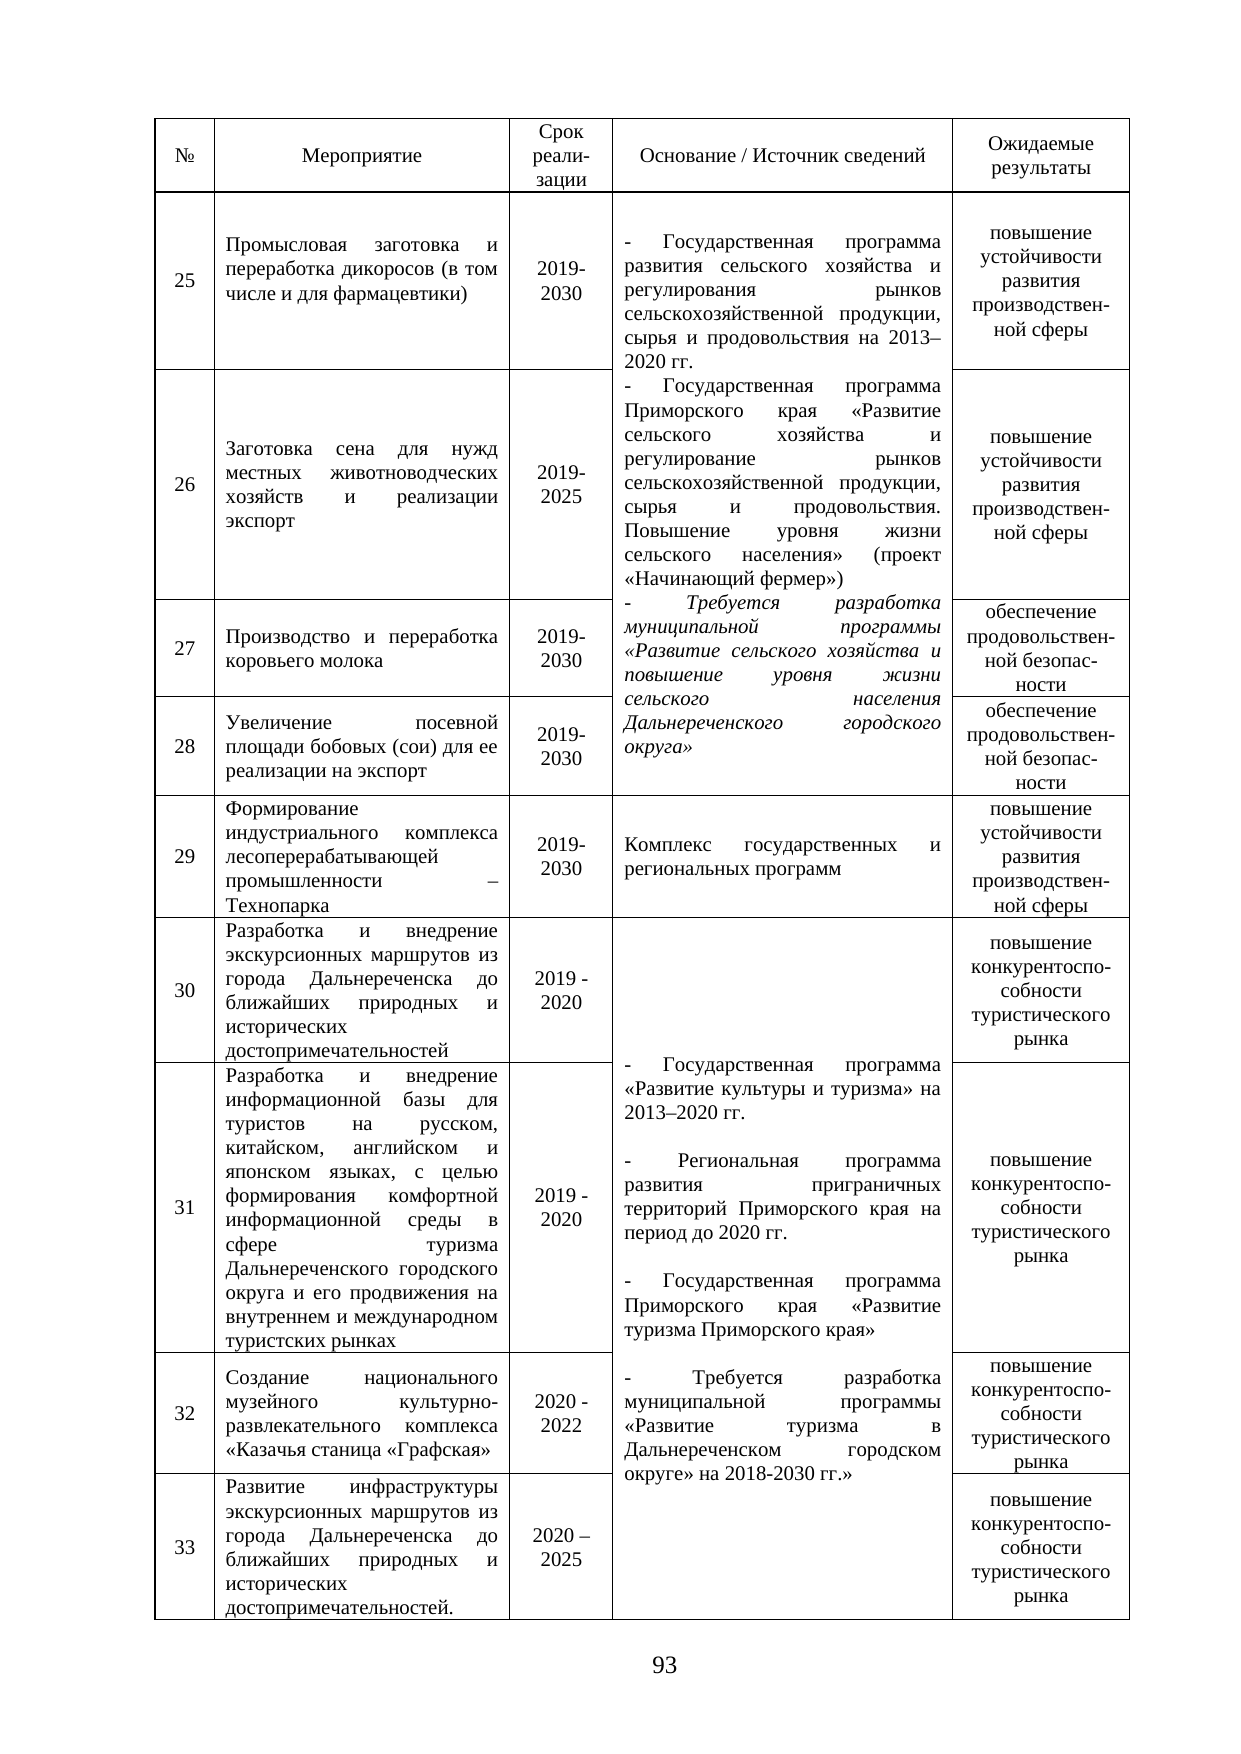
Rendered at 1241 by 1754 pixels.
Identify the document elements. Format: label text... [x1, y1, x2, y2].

table_cell 2019- 2030 [510, 697, 612, 795]
table_cell повышение конкурентоспо-собности туристического рынка [953, 1063, 1129, 1352]
table_cell обеспечение продовольствен-ной безопас-ности [953, 697, 1129, 795]
table_header Ожидаемые результаты [953, 119, 1129, 191]
table_cell повышение устойчивости развития производствен-ной сферы [953, 796, 1129, 917]
table_cell 25 [156, 193, 214, 368]
table_cell Производство и переработка коровьего молока [215, 600, 509, 696]
table_cell 2019-2025 [510, 370, 612, 598]
table_cell повышение конкурентоспо-собности туристического рынка [953, 918, 1129, 1062]
table_cell повышение конкурентоспо-собности туристического рынка [953, 1474, 1129, 1619]
table_cell 31 [156, 1063, 214, 1352]
table_cell 2019 - 2020 [510, 918, 612, 1062]
table_cell 2020 – 2025 [510, 1474, 612, 1619]
table_cell обеспечение продовольствен-ной безопас-ности [953, 600, 1129, 696]
table_cell повышение устойчивости развития производствен-ной сферы [953, 370, 1129, 598]
table_cell 26 [156, 370, 214, 598]
table_cell - Государственная программа «Развитие культуры и туризма» на 2013–2020 гг. - Региональная программа развития приграничных территорий Приморского края на период до 2020 гг. - Государственная программа Приморского края «Развитие туризма Приморского края» - Требуется разработка муниципальной программы «Развитие туризма в Дальнереченском городском округе» на 2018-2030 гг.» [613, 918, 952, 1619]
table_cell 33 [156, 1474, 214, 1619]
table_header Основание / Источник сведений [613, 119, 952, 191]
table_cell 2019- 2030 [510, 600, 612, 696]
table_cell Создание национального музейного культурно-развлекательного комплекса «Казачья станица «Графская» [215, 1353, 509, 1473]
table_cell 2019-2030 [510, 193, 612, 368]
table_cell Разработка и внедрение экскурсионных маршрутов из города Дальнереченска до ближайших природных и исторических достопримечательностей [215, 918, 509, 1062]
table_cell Заготовка сена для нужд местных животноводческих хозяйств и реализации экспорт [215, 370, 509, 598]
table_cell Формирование индустриального комплекса лесоперерабатывающей промышленности – Технопарка [215, 796, 509, 917]
table_cell 2019-2030 [510, 796, 612, 917]
table_cell - Государственная программа развития сельского хозяйства и регулирования рынков сельскохозяйственной продукции, сырья и продовольствия на 2013–2020 гг. - Государственная программа Приморского края «Развитие сельского хозяйства и регулирование рынков сельскохозяйственной продукции, сырья и продовольствия. Повышение уровня жизни сельского населения» (проект «Начинающий фермер») - Требуется разработка муниципальной программы «Развитие сельского хозяйства и повышение уровня жизни сельского населения Дальнереченского городского округа» [613, 193, 952, 795]
table_cell 28 [156, 697, 214, 795]
table_cell 29 [156, 796, 214, 917]
table_header Срок реали-зации [510, 119, 612, 191]
table_cell 27 [156, 600, 214, 696]
table_cell Увеличение посевной площади бобовых (сои) для ее реализации на экспорт [215, 697, 509, 795]
table_cell 30 [156, 918, 214, 1062]
table_cell повышение конкурентоспо-собности туристического рынка [953, 1353, 1129, 1473]
table_cell повышение устойчивости развития производствен-ной сферы [953, 193, 1129, 368]
table_header Мероприятие [215, 119, 509, 191]
table_cell Промысловая заготовка и переработка дикоросов (в том числе и для фармацевтики) [215, 193, 509, 368]
table_cell Комплекс государственных и региональных программ [613, 796, 952, 917]
table_header № [156, 119, 214, 191]
table_cell Развитие инфраструктуры экскурсионных маршрутов из города Дальнереченска до ближайших природных и исторических достопримечательностей. [215, 1474, 509, 1619]
table_cell 2019 - 2020 [510, 1063, 612, 1352]
table_cell 2020 - 2022 [510, 1353, 612, 1473]
table_cell Разработка и внедрение информационной базы для туристов на русском, китайском, английском и японском языках, с целью формирования комфортной информационной среды в сфере туризма Дальнереченского городского округа и его продвижения на внутреннем и международном туристских рынках [215, 1063, 509, 1352]
table_cell 32 [156, 1353, 214, 1473]
